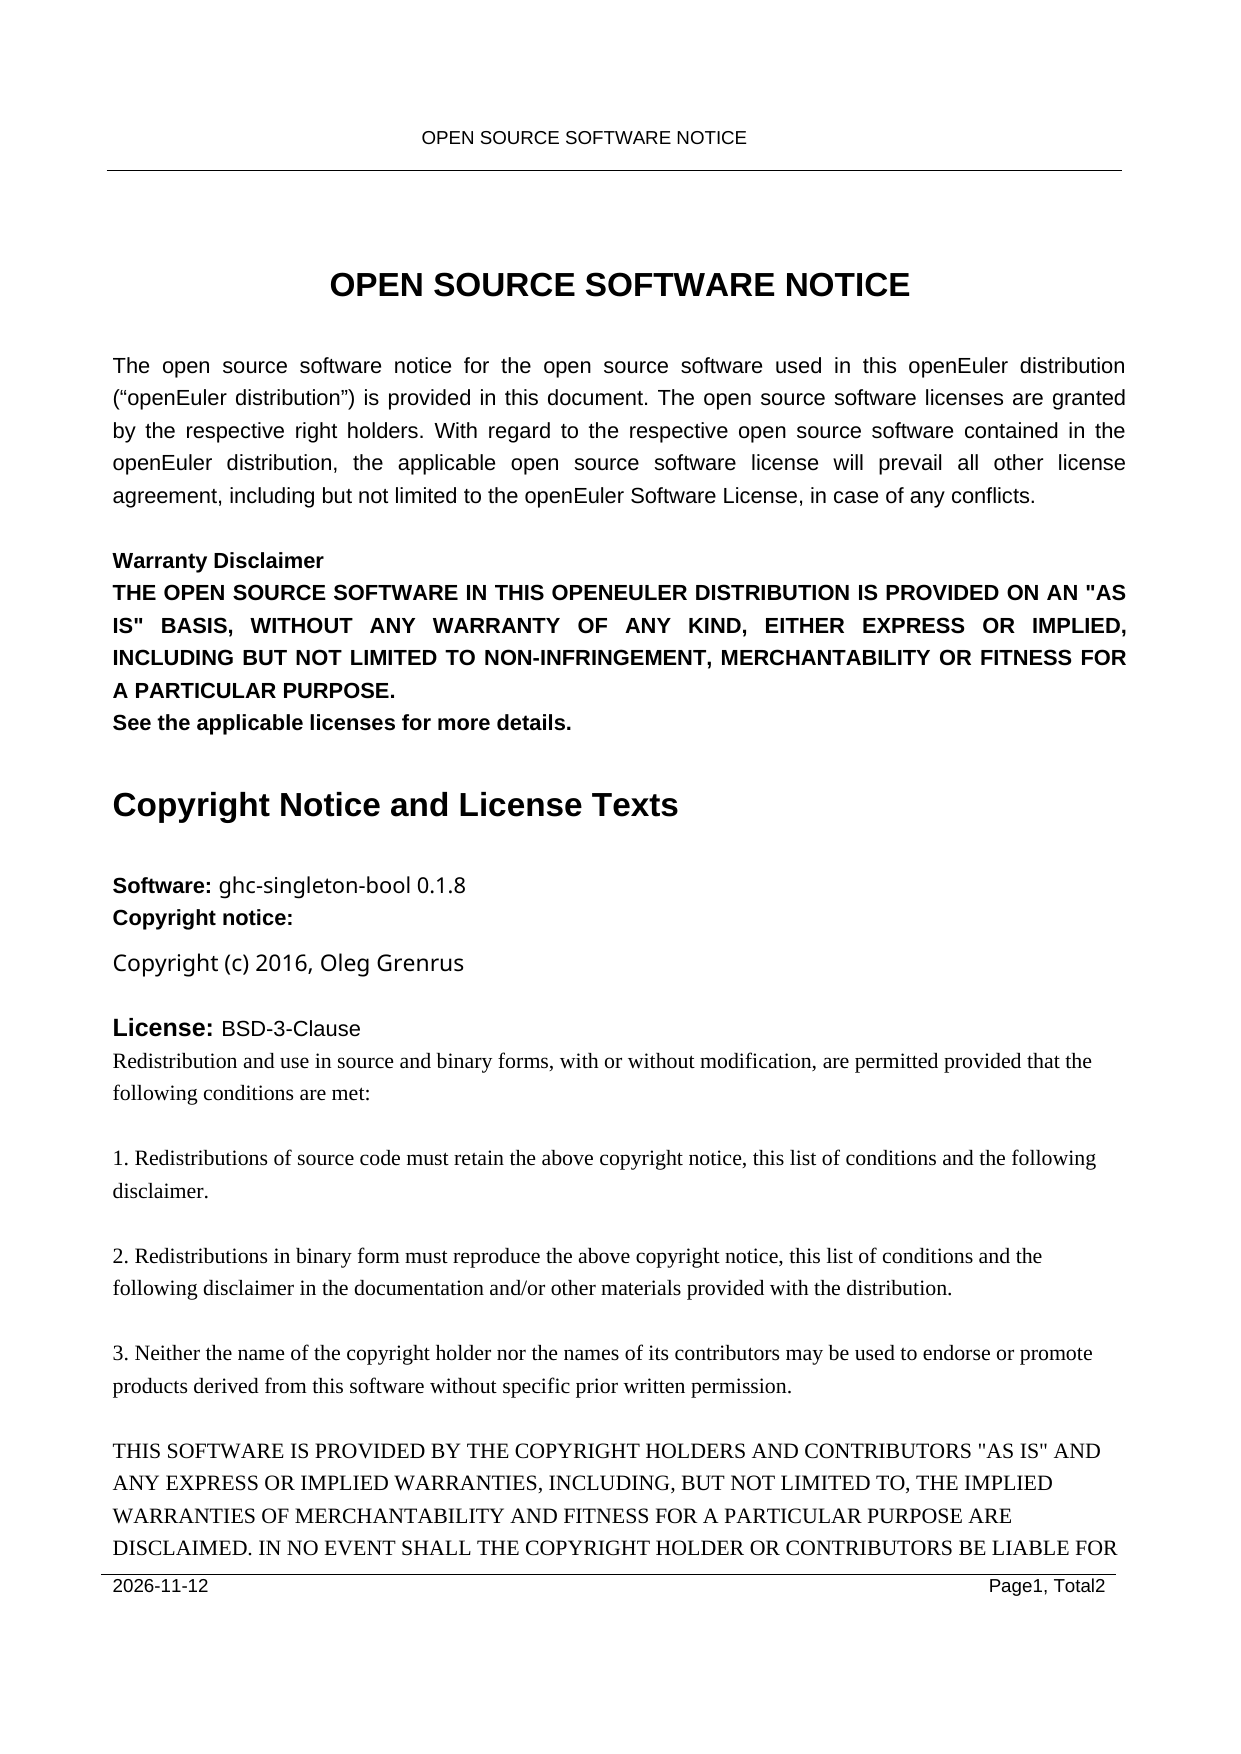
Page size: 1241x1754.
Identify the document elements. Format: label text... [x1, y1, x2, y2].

text Copyright notice: [112, 901, 1128, 934]
text License: BSD-3-Clause [112, 1012, 1128, 1044]
text OPEN SOURCE SOFTWARE NOTICE [112, 251, 1128, 316]
title Software: ghc-singleton-bool 0.1.8 [112, 869, 1128, 901]
text Copyright Notice and License Texts [112, 771, 1128, 836]
text Copyright (c) 2016, Oleg Grenrus [112, 947, 1128, 1012]
text Warranty Disclaimer [112, 544, 1128, 576]
text THE OPEN SOURCE SOFTWARE IN THIS OPENEULER DISTRIBUTION IS PROVIDED ON AN "AS IS" BASIS, WITHOUT ANY WARRANTY OF ANY KIND, EITHER EXPRESS OR IMPLIED, INCLUDING BUT NOT LIMITED TO NON-INFRINGEMENT, MERCHANTABILITY OR FITNESS FOR A PARTICULAR PURPOSE. See the applicable licenses for more details. [112, 576, 1128, 739]
text The open source software notice for the open source software used in this openEuler distribution (“openEuler distribution”) is provided in this document. The open source software licenses are granted by the respective right holders. With regard to the respective open source software contained in the openEuler distribution, the applicable open source software license will prevail all other license agreement, including but not limited to the openEuler Software License, in case of any conflicts. [112, 349, 1128, 511]
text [112, 1044, 1128, 1564]
